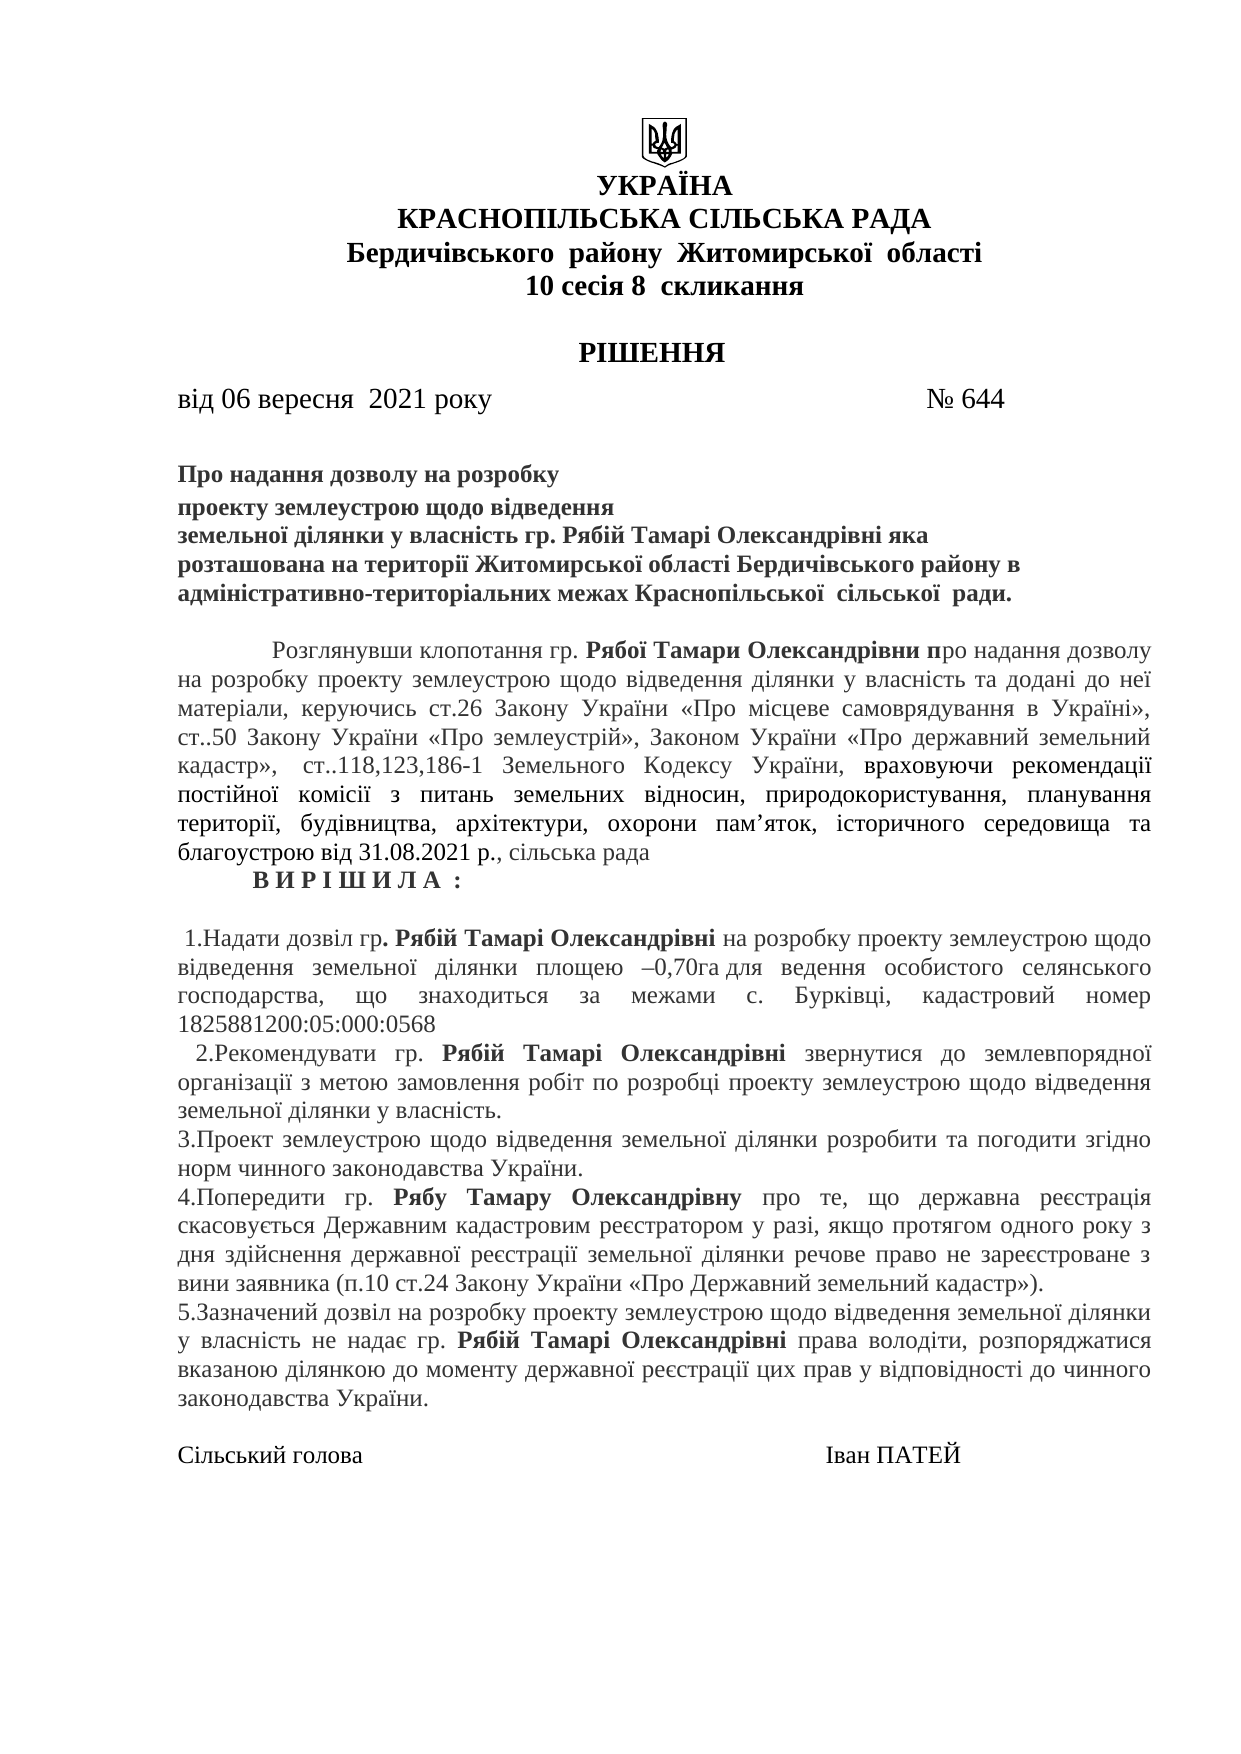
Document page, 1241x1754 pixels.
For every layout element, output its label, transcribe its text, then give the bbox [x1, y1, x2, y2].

text Сільський голова Іван ПАТЕЙ [177, 1440, 1152, 1469]
text КРАСНОПІЛЬСЬКА СІЛЬСЬКА РАДА [177, 201, 1152, 235]
text земельної ділянки у власність гр. Рябій Тамарі Олександрівні яка розташована на території Житомирської області Бердичівського району в адміністративно-територіальних межах Краснопільської сільської ради. [177, 520, 1040, 607]
text В И Р І Ш И Л А : [177, 865, 1152, 894]
text Бердичівського району Житомирської області [177, 235, 1152, 268]
text від 06 вересня 2021 року № 644 [177, 382, 1152, 415]
text 1.Надати дозвіл гр. Рябій Тамарі Олександрівні на розробку проекту землеустрою щодо відведення земельної ділянки площею –0,70га для ведення особистого селянського господарства, що знаходиться за межами с. Бурківці, кадастровий номер 1825881200:05:000:0568 [177, 923, 1152, 1038]
text 2.Рекомендувати гр. Рябій Тамарі Олександрівні звернутися до землевпорядної організації з метою замовлення робіт по розробці проекту землеустрою щодо відведення земельної ділянки у власність. [177, 1038, 1152, 1124]
text 3.Проект землеустрою щодо відведення земельної ділянки розробити та погодити згідно норм чинного законодавства України. [177, 1124, 1152, 1182]
text УКРАЇНА [177, 168, 1152, 201]
text проекту землеустрою щодо відведення [177, 492, 1040, 520]
text Розглянувши клопотання гр. Рябої Тамари Олександрівни про надання дозволу на розробку проекту землеустрою щодо відведення ділянки у власність та додані до неї матеріали, керуючись ст.26 Закону України «Про місцеве самоврядування в Україні», ст..50 Закону України «Про землеустрій», Законом України «Про державний земельний кадастр», ст..118,123,186-1 Земельного Кодексу України, враховуючи рекомендації постійної комісії з питань земельних відносин, природокористування, планування території, будівництва, архітектури, охорони пам’яток, історичного середовища та благоустрою від 31.08.2021 р., сільська рада [177, 635, 1152, 865]
text РІШЕННЯ [177, 336, 1152, 369]
text 5.Зазначений дозвіл на розробку проекту землеустрою щодо відведення земельної ділянки у власність не надає гр. Рябій Тамарі Олександрівні права володіти, розпоряджатися вказаною ділянкою до моменту державної реєстрації цих прав у відповідності до чинного законодавства України. [177, 1297, 1152, 1412]
text 10 сесія 8 скликання [177, 268, 1152, 302]
text 4.Попередити гр. Рябу Тамару Олександрівну про те, що державна реєстрація скасовується Державним кадастровим реєстратором у разі, якщо протягом одного року з дня здійснення державної реєстрації земельної ділянки речове право не зареєстроване з вини заявника (п.10 ст.24 Закону України «Про Державний земельний кадастр»). [177, 1182, 1152, 1297]
text Про надання дозволу на розробку [177, 459, 1152, 487]
